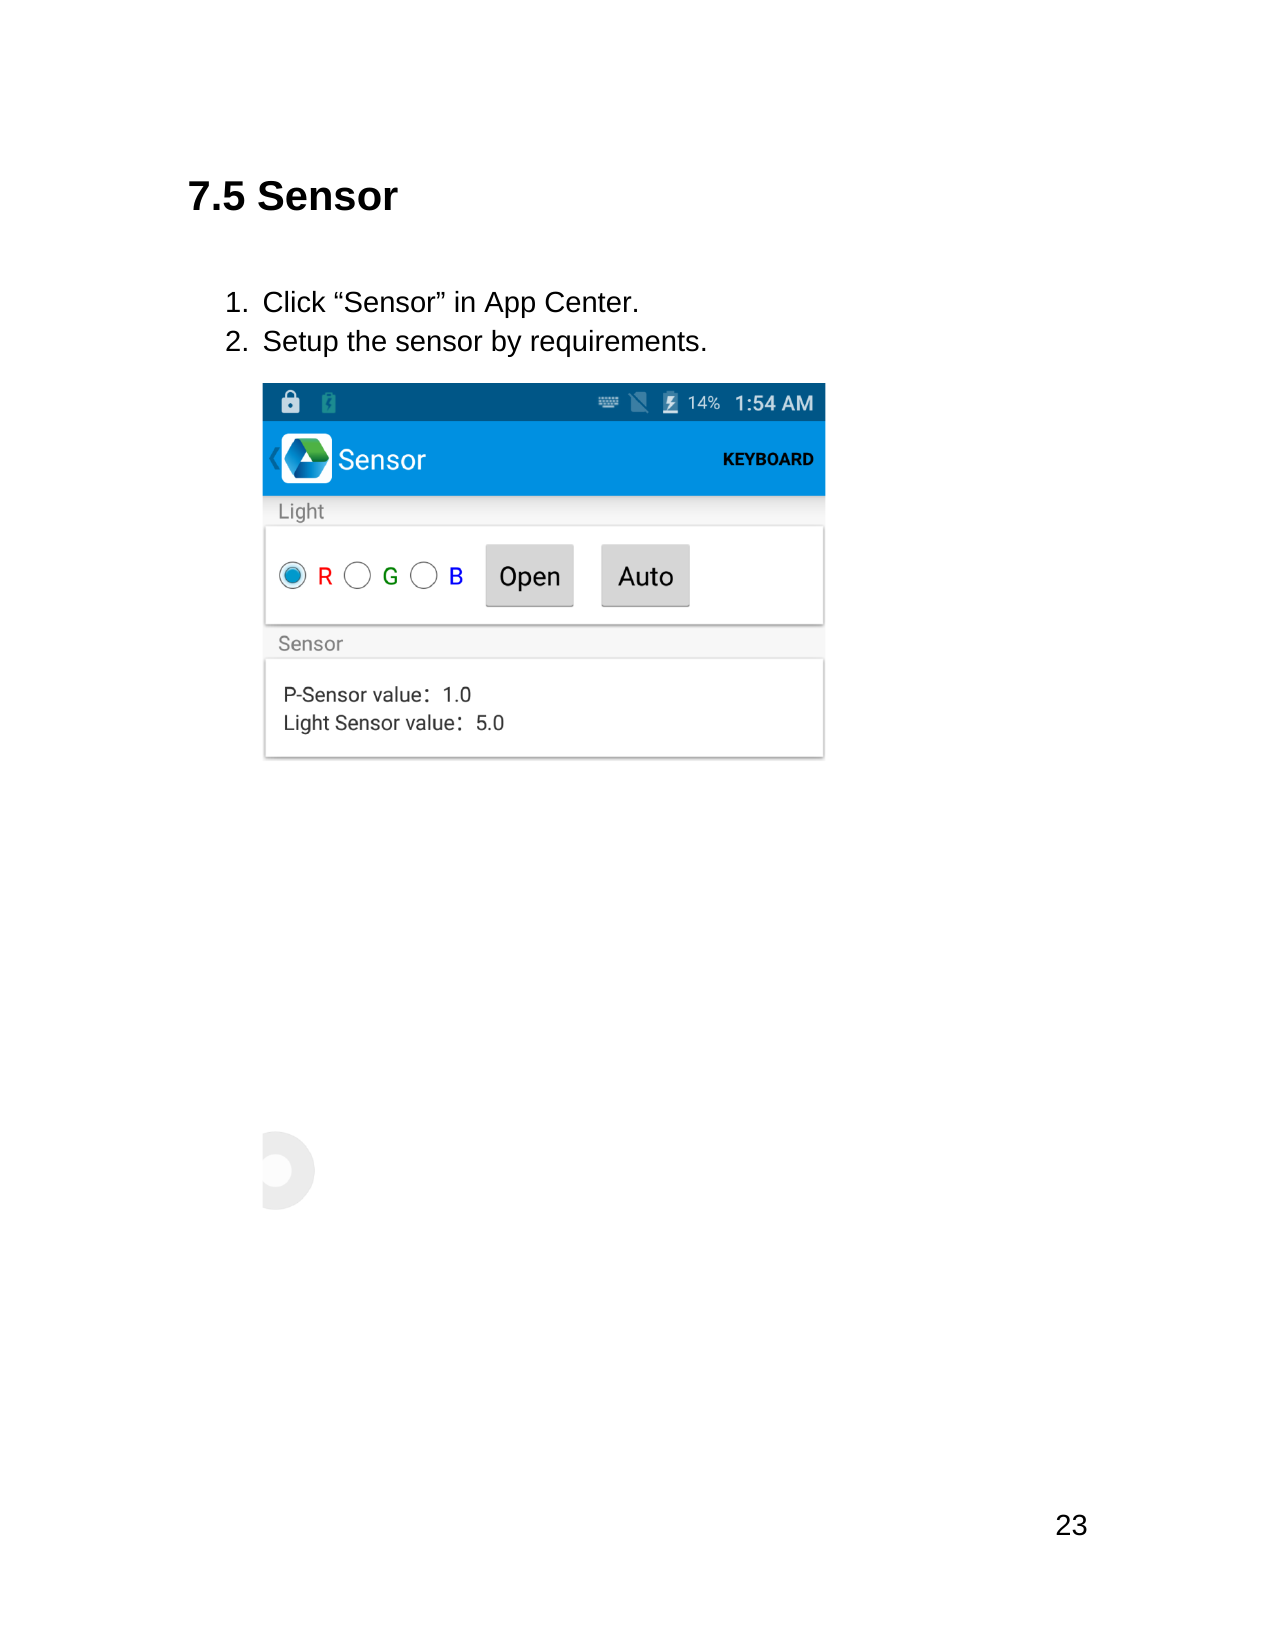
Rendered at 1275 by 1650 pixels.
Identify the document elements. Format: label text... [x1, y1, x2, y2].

picture [262, 383, 826, 1384]
subtitle 7.5 Sensor [187, 171, 1087, 219]
list Click “Sensor” in App Center. [225, 285, 1087, 319]
list Setup the sensor by requirements. [225, 324, 1087, 357]
